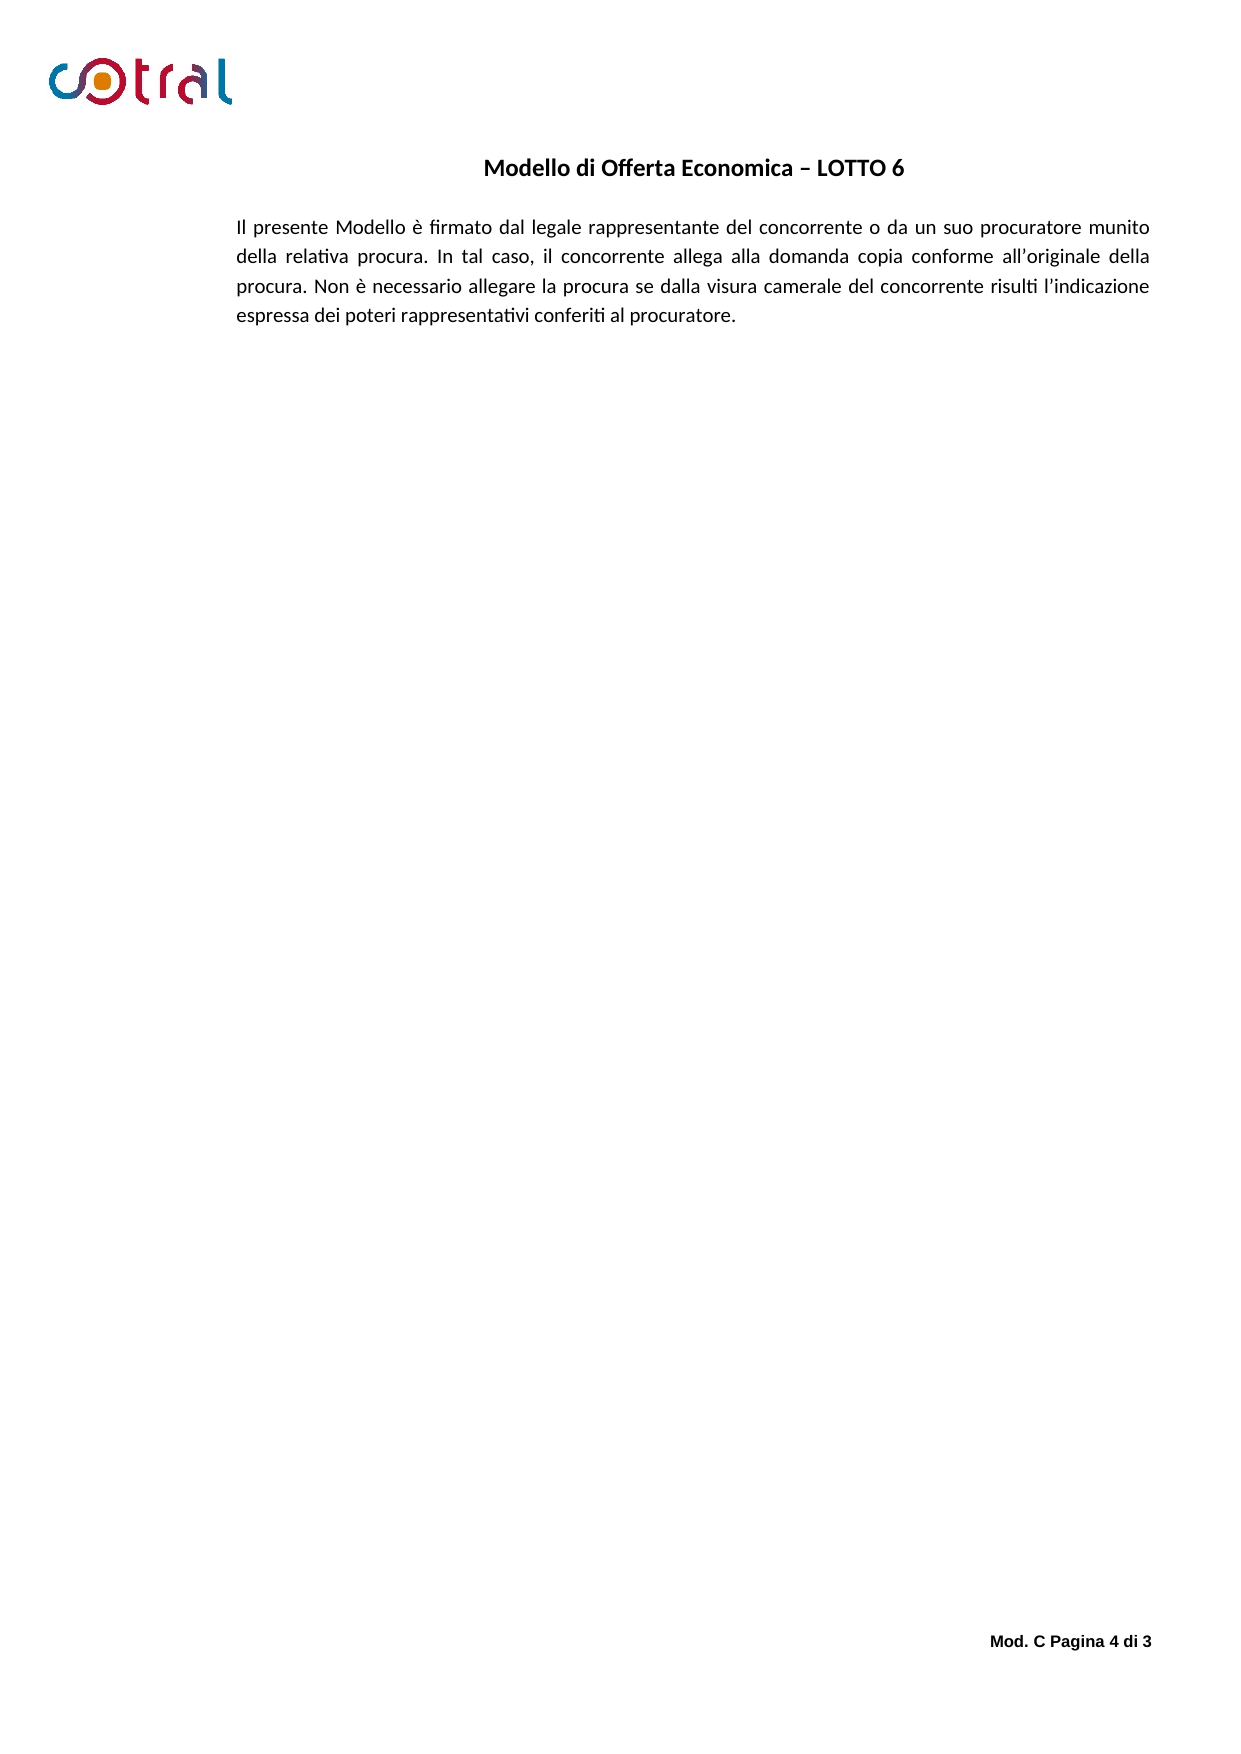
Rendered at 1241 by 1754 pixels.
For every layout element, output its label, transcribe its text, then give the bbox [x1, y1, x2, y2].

text Il presente Modello è firmato dal legale rappresentante del concorrente o da un suo procuratore munito della relativa procura. In tal caso, il concorrente allega alla domanda copia conforme all’originale della procura. Non è necessario allegare la procura se dalla visura camerale del concorrente risulti l’indicazione espressa dei poteri rappresentativi conferiti al procuratore. [236, 211, 1152, 328]
picture [3, 4, 277, 158]
